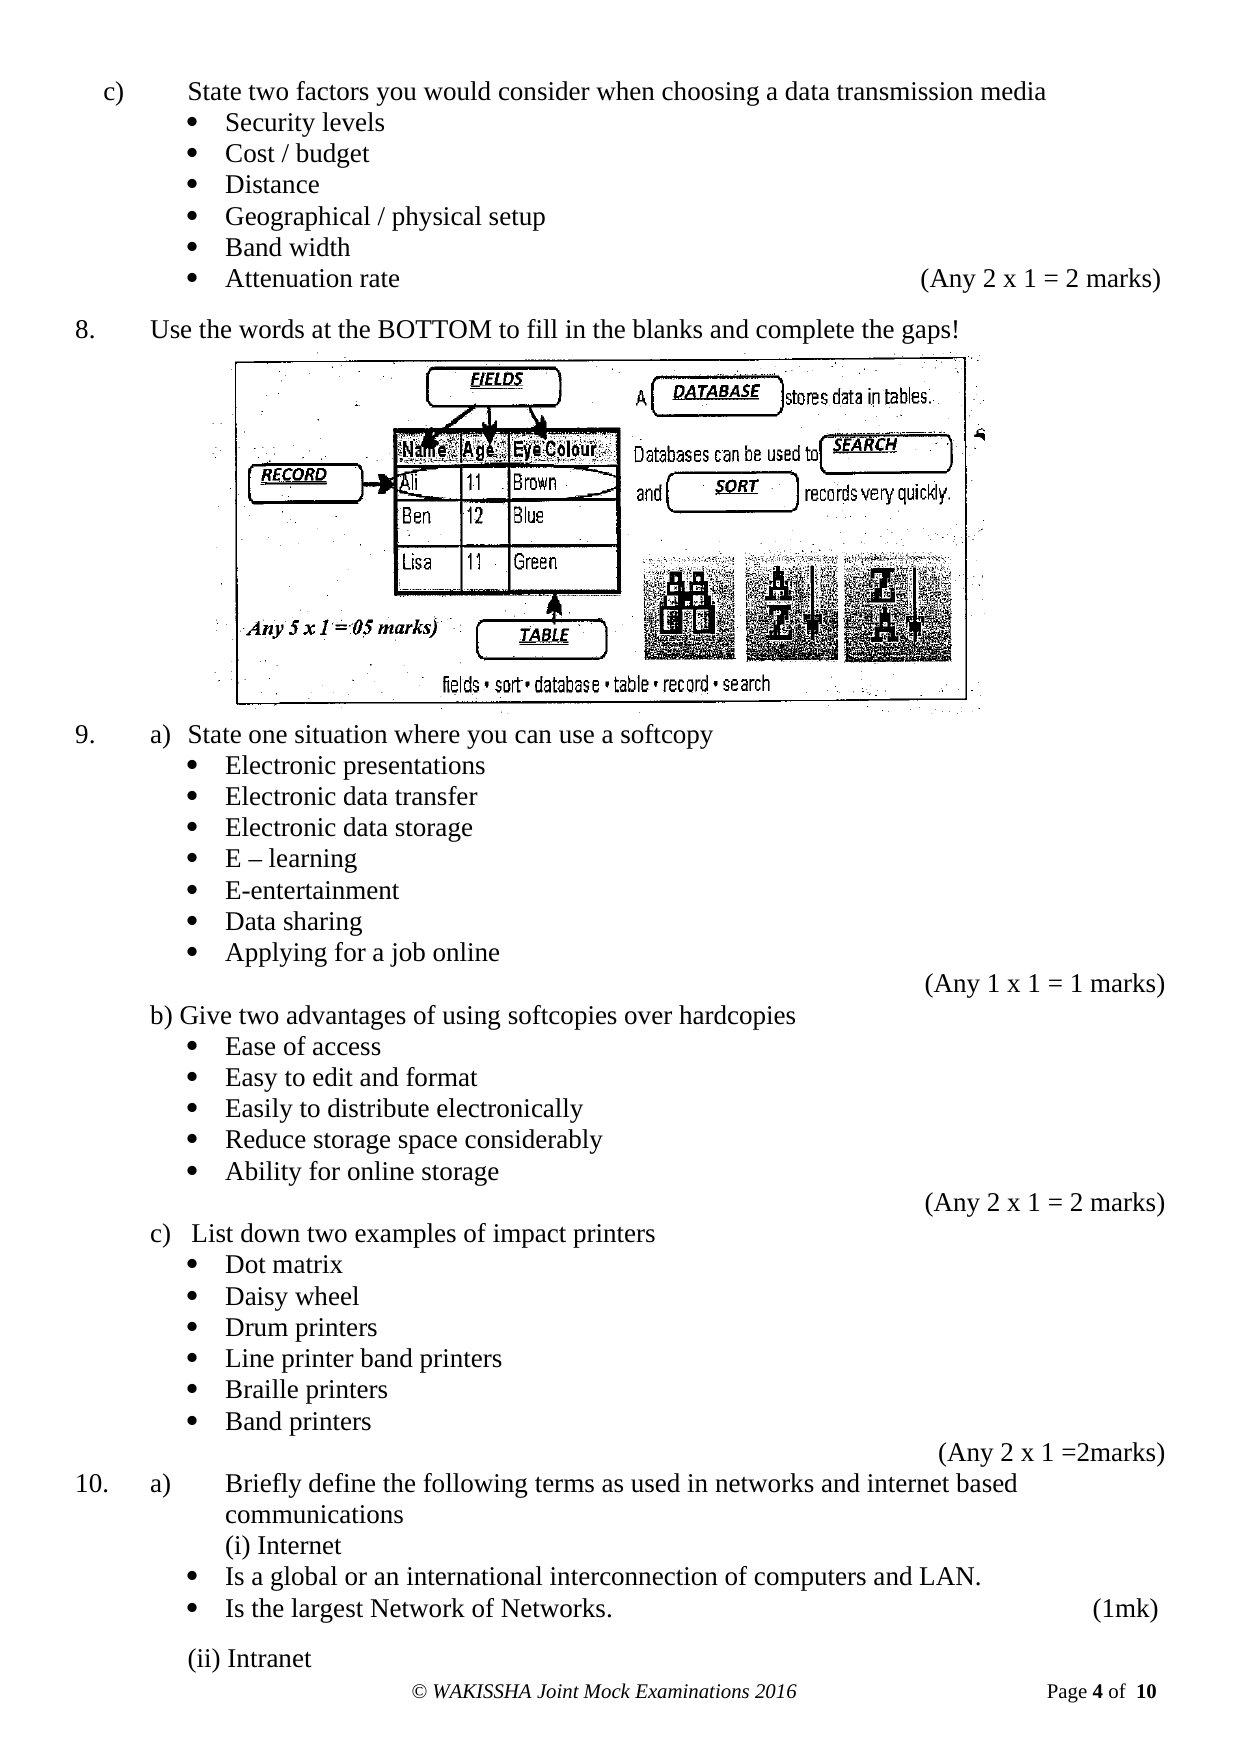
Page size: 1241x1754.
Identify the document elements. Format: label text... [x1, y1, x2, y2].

list Geographical / physical setup [187, 200, 1165, 231]
text 8. Use the words at the BOTTOM to fill in the blanks and complete the gaps! [75, 313, 1165, 344]
list Easy to edit and format [187, 1061, 1165, 1092]
list Band printers [187, 1405, 1165, 1436]
list E-entertainment [187, 874, 1165, 905]
list Line printer band printers [187, 1342, 1165, 1373]
list Is the largest Network of Networks. (1mk) [187, 1592, 1165, 1623]
text (i) Internet [150, 1529, 1165, 1561]
list E – learning [187, 843, 1165, 874]
text 9. a) State one situation where you can use a softcopy [75, 718, 1165, 749]
text b) Give two advantages of using softcopies over hardcopies [75, 999, 1165, 1030]
list Ease of access [187, 1030, 1165, 1061]
list Cost / budget [187, 137, 1165, 169]
list (Any 1 x 1 = 1 marks) [225, 968, 1165, 999]
text c) List down two examples of impact printers [112, 1217, 1165, 1248]
list Data sharing [187, 905, 1165, 936]
list Is a global or an international interconnection of computers and LAN. [187, 1561, 1165, 1592]
list Dot matrix [187, 1248, 1165, 1280]
text 10. a) Briefly define the following terms as used in networks and internet based [75, 1467, 1165, 1498]
list Braille printers [187, 1373, 1165, 1405]
list Reduce storage space considerably [187, 1124, 1165, 1155]
text communications [150, 1498, 1165, 1529]
list Distance [187, 169, 1165, 200]
list Daisy wheel [187, 1280, 1165, 1311]
list Ability for online storage [187, 1155, 1165, 1186]
list Security levels [187, 106, 1165, 137]
list Drum printers [187, 1311, 1165, 1342]
list Applying for a job online [187, 936, 1165, 968]
list Attenuation rate (Any 2 x 1 = 2 marks) [187, 262, 1165, 294]
text c) State two factors you would consider when choosing a data transmission media [103, 75, 1165, 106]
text (ii) Intranet [112, 1642, 1165, 1673]
list Band width [187, 231, 1165, 262]
list Easily to distribute electronically [187, 1092, 1165, 1124]
list Electronic data storage [187, 811, 1165, 843]
list Electronic presentations [187, 749, 1165, 780]
list (Any 2 x 1 = 2 marks) [225, 1186, 1165, 1217]
list Electronic data transfer [187, 780, 1165, 811]
list (Any 2 x 1 =2marks) [225, 1436, 1165, 1467]
